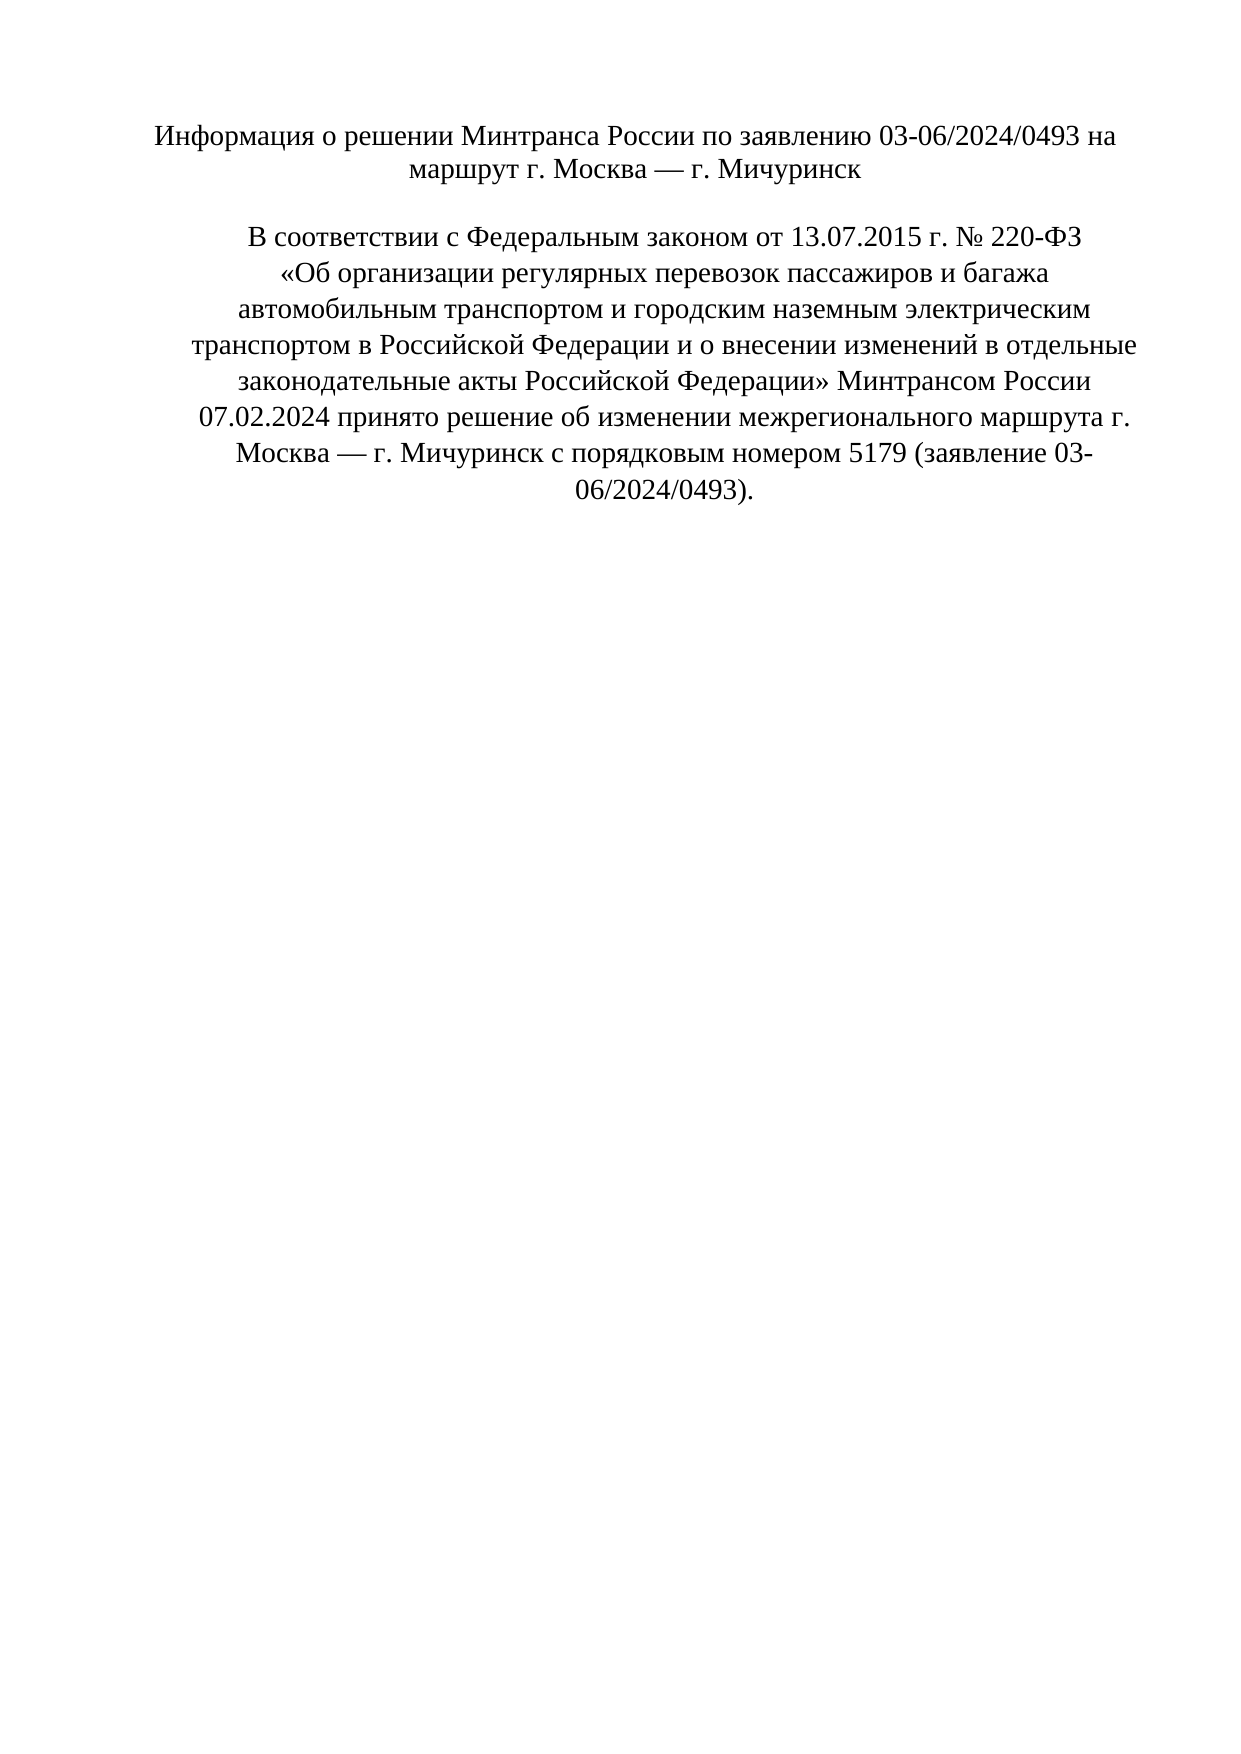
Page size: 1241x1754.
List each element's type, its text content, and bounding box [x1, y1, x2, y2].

text Информация о решении Минтранса России по заявлению 03-06/2024/0493 на маршрут г. Москва — г. Мичуринск [118, 118, 1152, 185]
text В соответствии с Федеральным законом от 13.07.2015 г. № 220-ФЗ «Об организации регулярных перевозок пассажиров и багажа автомобильным транспортом и городским наземным электрическим транспортом в Российской Федерации и о внесении изменений в отдельные законодательные акты Российской Федерации» Минтрансом России 07.02.2024 принято решение об изменении межрегионального маршрута г. Москва — г. Мичуринск с порядковым номером 5179 (заявление 03-06/2024/0493). [177, 219, 1152, 505]
